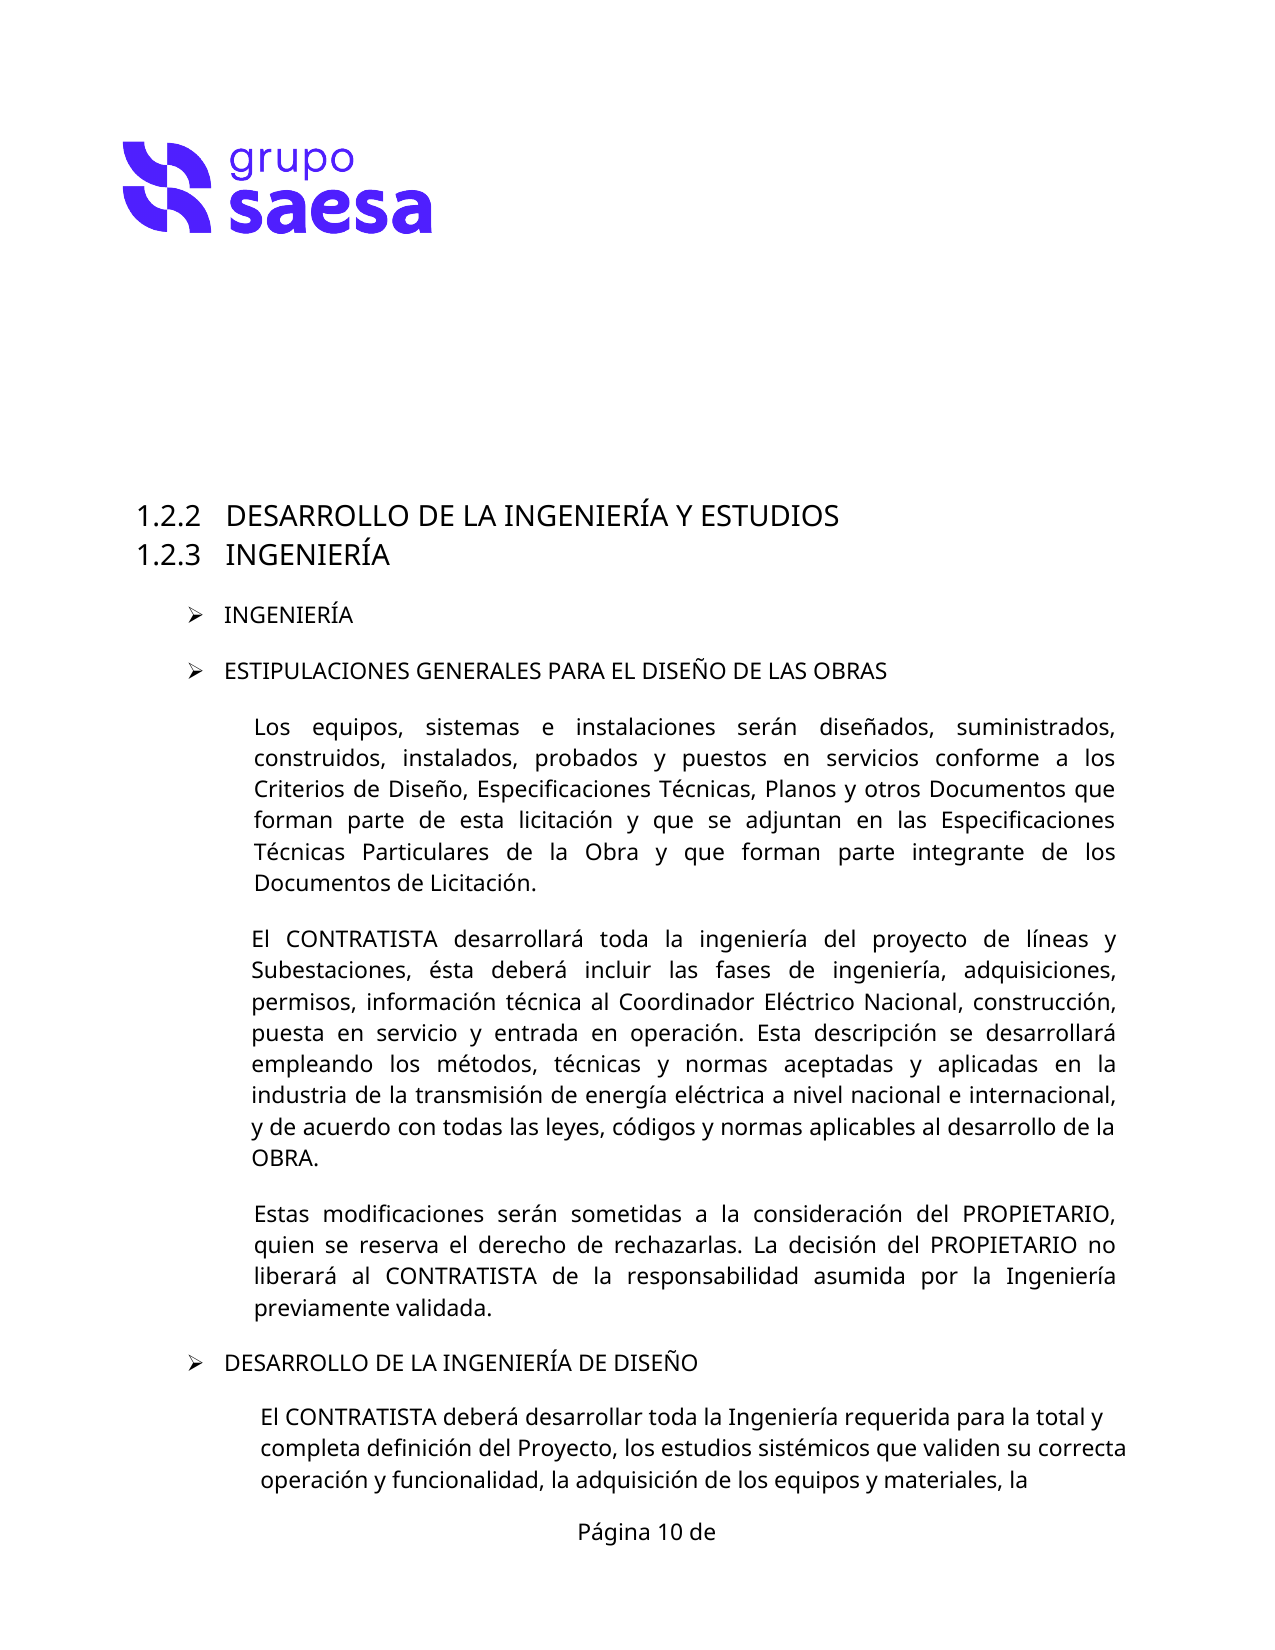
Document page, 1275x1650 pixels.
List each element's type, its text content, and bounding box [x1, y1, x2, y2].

list ESTIPULACIONES GENERALES PARA EL DISEÑO DE LAS OBRAS [186, 654, 1117, 686]
list INGENIERÍA [186, 599, 1117, 630]
text Los equipos, sistemas e instalaciones serán diseñados, suministrados, construidos, instalados, probados y puestos en servicios conforme a los Criterios de Diseño, Especificaciones Técnicas, Planos y otros Documentos que forman parte de esta licitación y que se adjuntan en las Especificaciones Técnicas Particulares de la Obra y que forman parte integrante de los Documentos de Licitación. [253, 710, 1117, 898]
text El CONTRATISTA desarrollará toda la ingeniería del proyecto de líneas y Subestaciones, ésta deberá incluir las fases de ingeniería, adquisiciones, permisos, información técnica al Coordinador Eléctrico Nacional, construcción, puesta en servicio y entrada en operación. Esta descripción se desarrollará empleando los métodos, técnicas y normas aceptadas y aplicadas en la industria de la transmisión de energía eléctrica a nivel nacional e internacional, y de acuerdo con todas las leyes, códigos y normas aplicables al desarrollo de la OBRA. [251, 923, 1117, 1173]
text Estas modificaciones serán sometidas a la consideración del PROPIETARIO, quien se reserva el derecho de rechazarlas. La decisión del PROPIETARIO no liberará al CONTRATISTA de la responsabilidad asumida por la Ingeniería previamente validada. [253, 1198, 1117, 1323]
picture [115, 133, 435, 234]
subtitle INGENIERÍA [136, 534, 1162, 574]
subtitle DESARROLLO DE LA INGENIERÍA Y ESTUDIOS [136, 495, 1162, 534]
list DESARROLLO DE LA INGENIERÍA DE DISEÑO [186, 1347, 1117, 1378]
